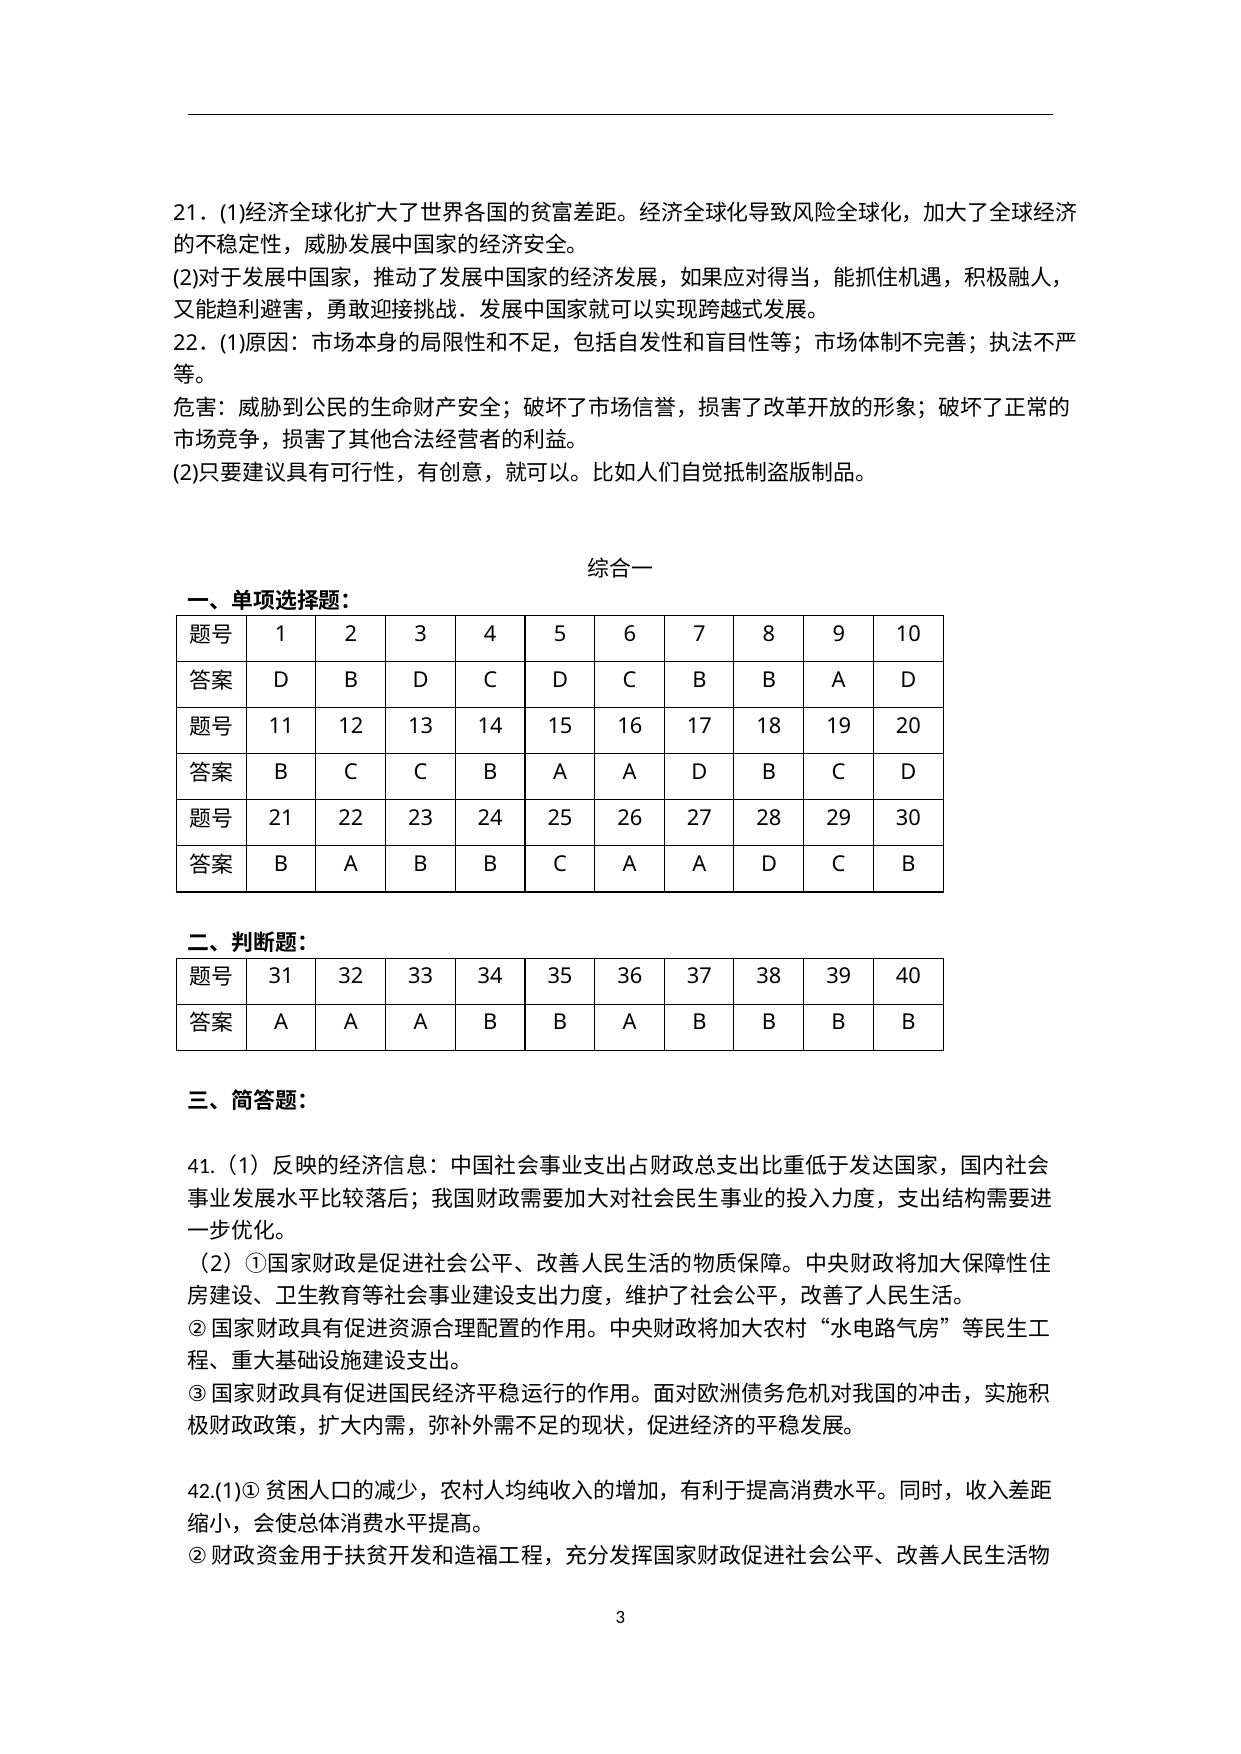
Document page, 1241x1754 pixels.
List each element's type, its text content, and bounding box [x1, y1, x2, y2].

table_cell 题号 [177, 708, 246, 753]
table_cell 27 [665, 800, 733, 845]
table_header 8 [734, 616, 803, 661]
table_header 10 [874, 616, 943, 661]
table_cell 12 [316, 708, 385, 753]
table_cell B [665, 1005, 733, 1049]
table_cell B [456, 846, 524, 891]
text 22．(1)原因：市场本身的局限性和不足，包括自发性和盲目性等；市场体制不完善；执法不严等。 [173, 324, 1088, 389]
table_header 题号 [177, 616, 246, 661]
table_header 36 [595, 959, 664, 1003]
table_cell D [874, 662, 943, 707]
table_cell 26 [595, 800, 664, 845]
table_cell A [595, 754, 664, 799]
table_header 5 [526, 616, 594, 661]
table_cell C [804, 846, 873, 891]
table_header 39 [804, 959, 873, 1003]
table_cell B [734, 662, 803, 707]
table_cell 13 [386, 708, 455, 753]
table_cell B [874, 846, 943, 891]
table_cell B [734, 754, 803, 799]
table_cell B [874, 1005, 943, 1049]
text 综合一 [187, 550, 1053, 583]
table_cell 答案 [177, 1005, 246, 1049]
table_cell 15 [526, 708, 594, 753]
text （2）①国家财政是促进社会公平、改善人民生活的物质保障。中央财政将加大保障性住房建设、卫生教育等社会事业建设支出力度，维护了社会公平，改善了人民生活。 [187, 1246, 1053, 1311]
text ②国家财政具有促进资源合理配置的作用。中央财政将加大农村“水电路气房”等民生工程、重大基础设施建设支出。 [187, 1311, 1053, 1376]
table_cell 23 [386, 800, 455, 845]
table_cell D [526, 662, 594, 707]
table_header 33 [386, 959, 455, 1003]
table_cell A [665, 846, 733, 891]
text (2)只要建议具有可行性，有创意，就可以。比如人们自觉抵制盗版制品。 [173, 454, 1088, 487]
table_cell B [456, 1005, 524, 1049]
text 42.(1)①贫困人口的减少，农村人均纯收入的增加，有利于提高消费水平。同时，收入差距缩小，会使总体消费水平提髙。 [187, 1473, 1053, 1538]
table_cell B [247, 846, 315, 891]
table_header 题号 [177, 959, 246, 1003]
table_cell 11 [247, 708, 315, 753]
table_cell C [526, 846, 594, 891]
text 一、单项选择题： [187, 583, 1053, 615]
table_cell B [734, 1005, 803, 1049]
text ③国家财政具有促进国民经济平稳运行的作用。面对欧洲债务危机对我国的冲击，实施积极财政政策，扩大内需，弥补外需不足的现状，促进经济的平稳发展。 [187, 1376, 1053, 1441]
table_cell D [734, 846, 803, 891]
table_cell 17 [665, 708, 733, 753]
table_cell A [247, 1005, 315, 1049]
table_header 37 [665, 959, 733, 1003]
table_cell D [874, 754, 943, 799]
table_cell 答案 [177, 662, 246, 707]
table_header 9 [804, 616, 873, 661]
table_header 34 [456, 959, 524, 1003]
text 二、判断题： [187, 925, 1053, 957]
text 21．(1)经济全球化扩大了世界各国的贫富差距。经济全球化导致风险全球化，加大了全球经济的不稳定性，威胁发展中国家的经济安全。 [173, 194, 1088, 259]
table_cell D [247, 662, 315, 707]
table_cell A [595, 1005, 664, 1049]
table_header 35 [526, 959, 594, 1003]
table_cell 28 [734, 800, 803, 845]
table_header 38 [734, 959, 803, 1003]
table_cell 30 [874, 800, 943, 845]
table_cell A [386, 1005, 455, 1049]
table_cell 答案 [177, 846, 246, 891]
table_cell C [804, 754, 873, 799]
table_cell D [386, 662, 455, 707]
text 三、简答题： [187, 1083, 1053, 1116]
table_cell 22 [316, 800, 385, 845]
table_cell B [526, 1005, 594, 1049]
table_cell B [316, 662, 385, 707]
table_cell 题号 [177, 800, 246, 845]
table_header 3 [386, 616, 455, 661]
table_cell C [316, 754, 385, 799]
table_header 32 [316, 959, 385, 1003]
table_cell B [386, 846, 455, 891]
table_header 1 [247, 616, 315, 661]
table_cell 29 [804, 800, 873, 845]
table_cell A [595, 846, 664, 891]
table_cell 24 [456, 800, 524, 845]
table_cell A [316, 846, 385, 891]
table_header 7 [665, 616, 733, 661]
table_cell 16 [595, 708, 664, 753]
text 41.（1）反映的经济信息：中国社会事业支出占财政总支出比重低于发达国家，国内社会事业发展水平比较落后；我国财政需要加大对社会民生事业的投入力度，支出结构需要进一步优化。 [187, 1148, 1053, 1246]
table_header 6 [595, 616, 664, 661]
table_cell 答案 [177, 754, 246, 799]
text (2)对于发展中国家，推动了发展中国家的经济发展，如果应对得当，能抓住机遇，积极融人，又能趋利避害，勇敢迎接挑战．发展中国家就可以实现跨越式发展。 [173, 259, 1088, 324]
text 危害：威胁到公民的生命财产安全；破坏了市场信誉，损害了改革开放的形象；破坏了正常的市场竞争，损害了其他合法经营者的利益。 [173, 389, 1088, 454]
table_cell C [456, 662, 524, 707]
table_cell C [386, 754, 455, 799]
table_cell 14 [456, 708, 524, 753]
table_cell C [595, 662, 664, 707]
table_cell B [247, 754, 315, 799]
table_cell 19 [804, 708, 873, 753]
table_cell 20 [874, 708, 943, 753]
table_header 4 [456, 616, 524, 661]
table_cell D [665, 754, 733, 799]
table_cell B [456, 754, 524, 799]
table_cell A [804, 662, 873, 707]
table_cell B [804, 1005, 873, 1049]
table_cell 18 [734, 708, 803, 753]
table_cell A [526, 754, 594, 799]
table_header 40 [874, 959, 943, 1003]
table_header 2 [316, 616, 385, 661]
table_cell 21 [247, 800, 315, 845]
table_cell 25 [526, 800, 594, 845]
table_cell B [665, 662, 733, 707]
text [187, 1538, 1053, 1571]
table_header 31 [247, 959, 315, 1003]
table_cell A [316, 1005, 385, 1049]
